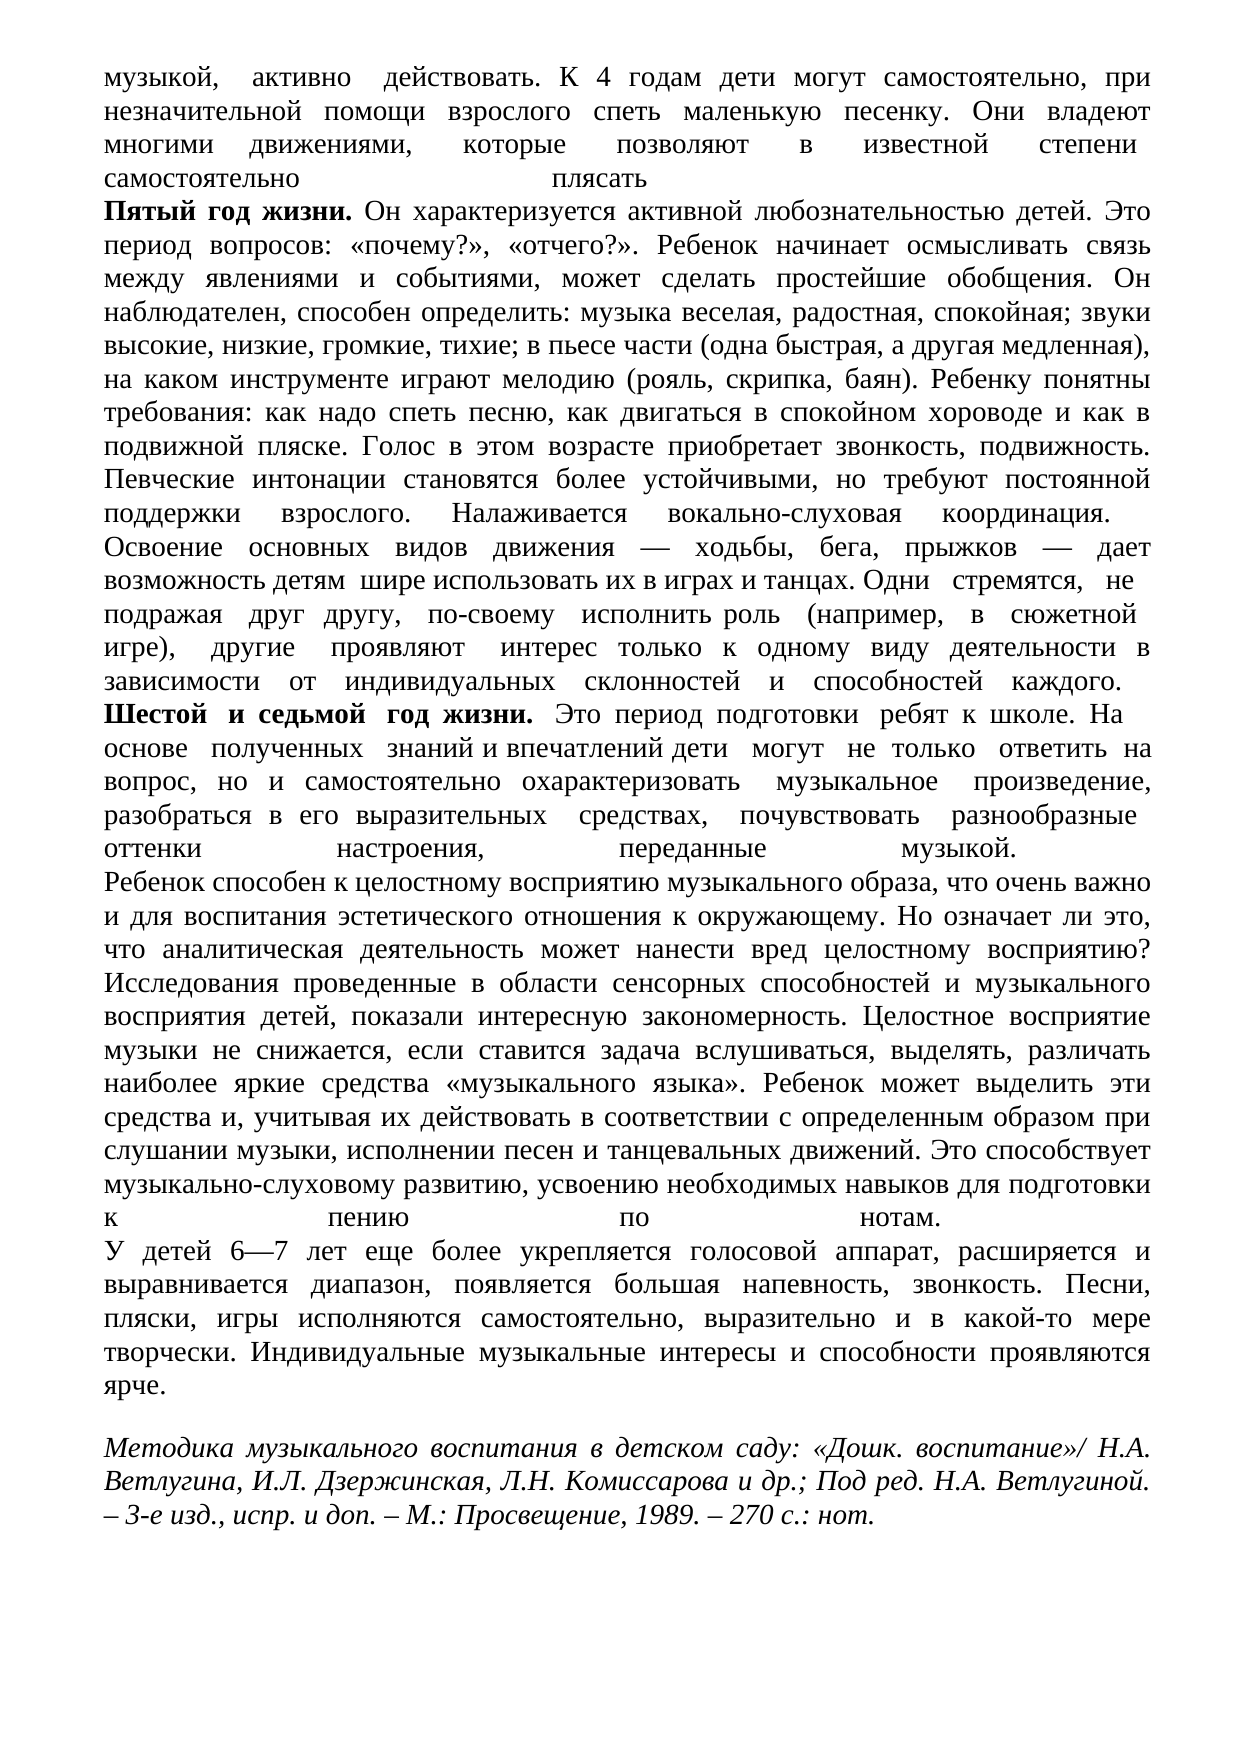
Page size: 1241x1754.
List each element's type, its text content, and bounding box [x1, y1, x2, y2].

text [103, 59, 1152, 1401]
text Методика музыкального воспитания в детском саду: «Дошк. воспитание»/ Н.А. Ветлугина, И.Л. Дзержинская, Л.Н. Комиссарова и др.; Под ред. Н.А. Ветлугиной. – 3-е изд., испр. и доп. – М.: Просвещение, 1989. – 270 с.: нот. [103, 1430, 1152, 1531]
